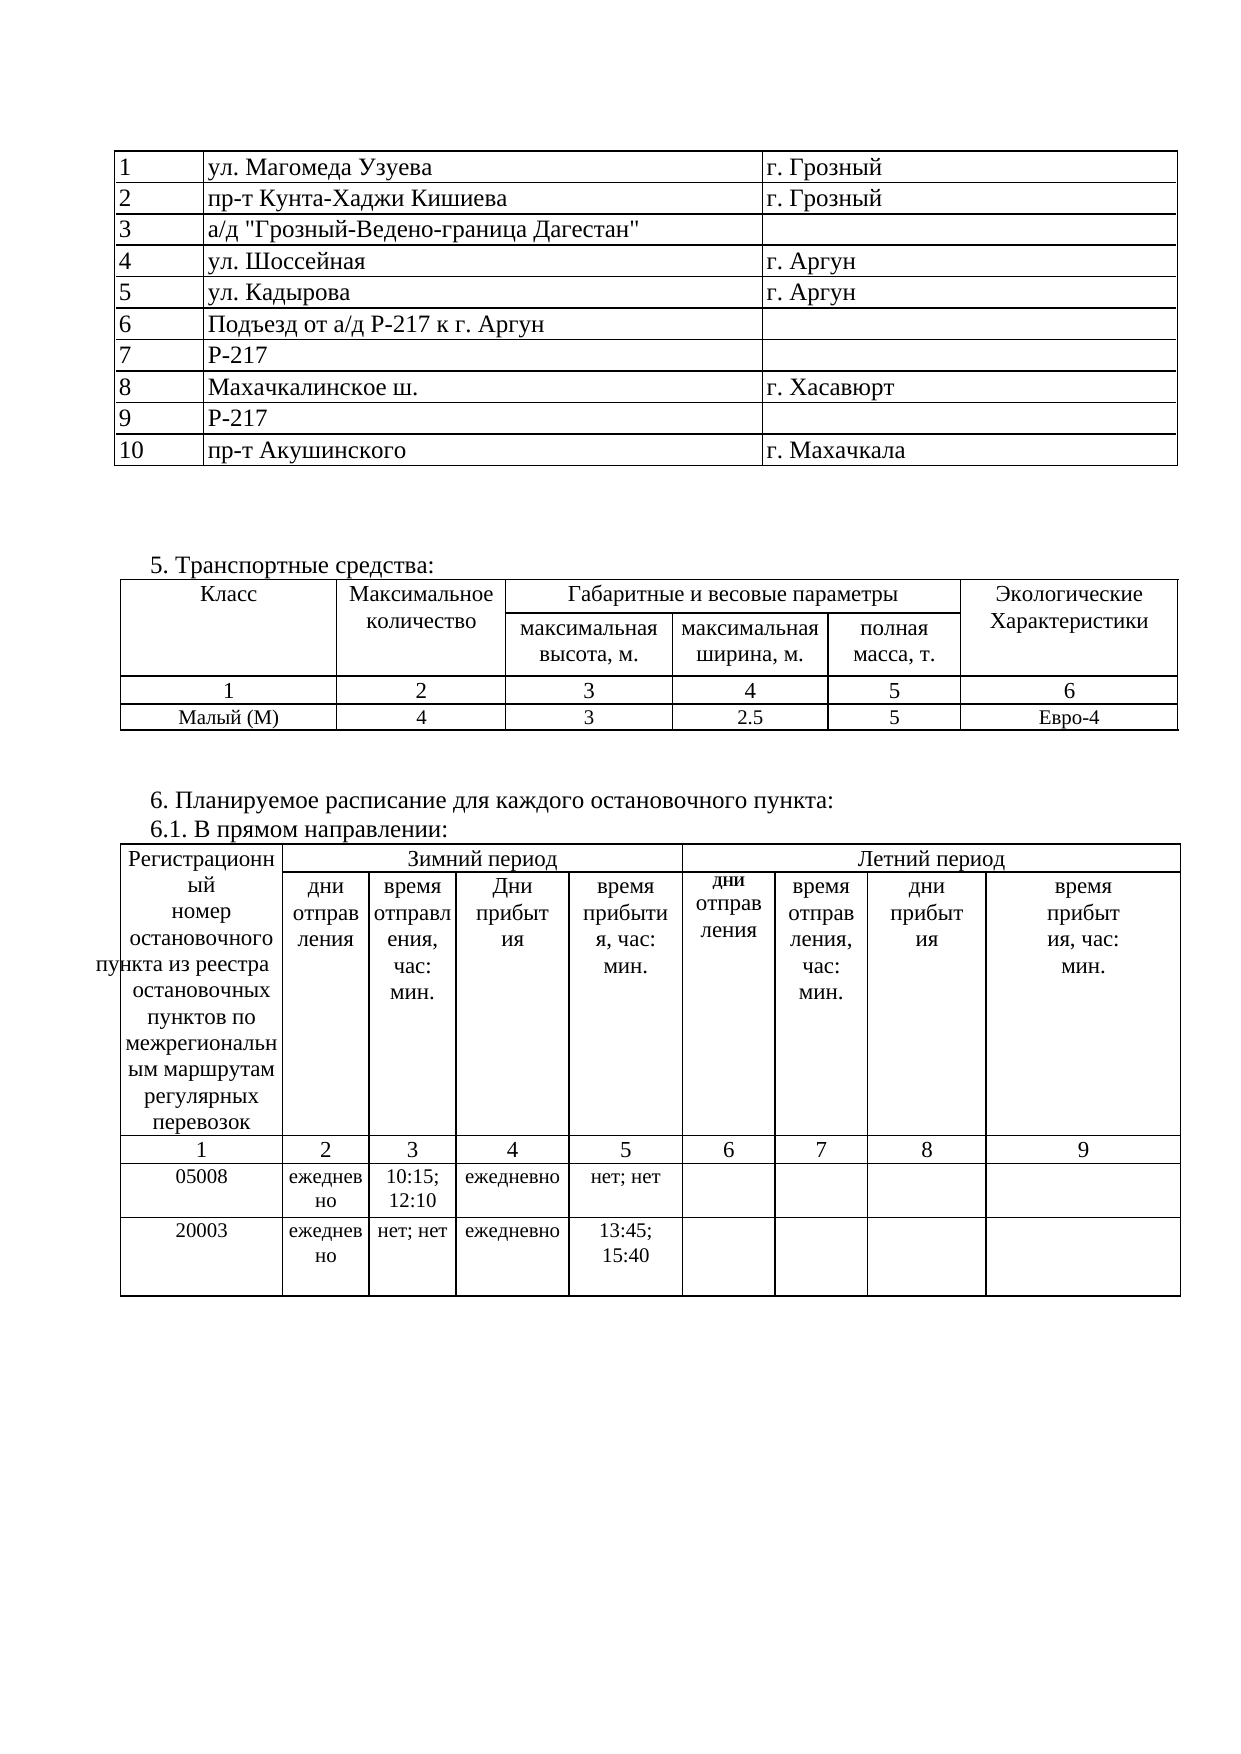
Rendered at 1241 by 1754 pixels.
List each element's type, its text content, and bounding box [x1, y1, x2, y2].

table_cell время отправл ения, час: мин. [370, 873, 455, 1134]
table_cell [763, 402, 1177, 433]
table_cell 5 [570, 1136, 682, 1162]
table_cell нет; нет [570, 1164, 682, 1217]
table_cell 10 [115, 434, 203, 464]
table_cell [868, 1218, 985, 1295]
table_cell 7 [115, 340, 203, 370]
table_cell г. Махачкала [763, 433, 1177, 464]
table_cell 1 [121, 1136, 282, 1162]
table_cell 4 [337, 705, 505, 729]
table_header Класс [121, 580, 336, 675]
table_header Габаритные и весовые параметры [506, 580, 960, 612]
text 5. Транспортные средства: [150, 550, 1090, 579]
text 6. Планируемое расписание для каждого остановочного пункта: [150, 786, 1090, 814]
table_cell 2 [337, 677, 505, 703]
table_cell [868, 1164, 985, 1217]
table_cell 7 [776, 1136, 867, 1162]
table_cell 4 [673, 677, 827, 703]
table_cell г. Хасавюрт [763, 370, 1177, 402]
table_cell г. Аргун [763, 276, 1177, 307]
table_cell 4 [457, 1136, 568, 1162]
table_header Регистрационный номер остановочного пункта из реестра остановочных пунктов по межрегиональным маршрутам регулярных перевозок [121, 845, 282, 1134]
table_cell 20003 [121, 1218, 282, 1295]
table_cell Евро-4 [961, 705, 1177, 729]
table_cell [776, 1218, 867, 1295]
table_cell 1 [121, 677, 336, 703]
table_header Зимний период [283, 845, 682, 871]
table_cell время прибыт ия, час: мин. [987, 873, 1180, 1134]
table_cell Подъезд от а/д Р-217 к г. Аргун [204, 309, 762, 339]
table_cell 2 [283, 1136, 368, 1162]
table_cell 3 [115, 214, 203, 244]
table_cell г. Аргун [763, 244, 1177, 276]
table_cell 9 [115, 403, 203, 433]
table_cell 6 [683, 1136, 774, 1162]
table_cell ежедневно [283, 1218, 368, 1295]
table_cell Дни прибыт ия [457, 873, 568, 1134]
table_cell Р-217 [204, 403, 762, 433]
table_cell 5 [115, 277, 203, 307]
table_cell 2 [115, 183, 203, 213]
table_cell а/д "Грозный-Ведено-граница Дагестан" [204, 215, 762, 244]
table_cell 8 [115, 371, 203, 402]
text 6.1. В прямом направлении: [150, 814, 1090, 843]
table_cell пр-т Акушинского [204, 435, 762, 464]
table_cell 05008 [121, 1164, 282, 1217]
table_cell ежедневно [457, 1164, 568, 1217]
table_cell ул. Шоссейная [204, 246, 762, 276]
table_cell [776, 1164, 867, 1217]
table_header Максимальное количество [337, 580, 505, 675]
table_cell [763, 307, 1177, 339]
table_cell дни отправ ления [283, 873, 368, 1134]
table_cell 8 [868, 1136, 985, 1162]
table_cell ДНИ отправ ления [683, 873, 774, 1134]
table_cell [763, 339, 1177, 370]
table_cell время прибыти я, час: мин. [570, 873, 682, 1134]
table_cell дни прибыт ия [868, 873, 985, 1134]
table_cell [987, 1164, 1180, 1217]
table_cell 13:45; 15:40 [570, 1218, 682, 1295]
table_cell 6 [115, 308, 203, 339]
table_cell [987, 1218, 1180, 1295]
table_cell Р-217 [204, 340, 762, 370]
table_cell 1 [115, 152, 203, 181]
table_cell [763, 213, 1177, 244]
table_cell 3 [506, 705, 672, 729]
table_cell 5 [829, 705, 960, 729]
table_cell 3 [370, 1136, 455, 1162]
table_header Летний период [683, 845, 1180, 871]
table_cell 2.5 [673, 705, 827, 729]
table_cell г. Грозный [763, 181, 1177, 213]
table_cell 5 [829, 677, 960, 703]
table_cell 10:15; 12:10 [370, 1164, 455, 1217]
table_cell ежедневно [283, 1164, 368, 1217]
table_cell [683, 1218, 774, 1295]
table_cell 6 [961, 677, 1177, 703]
table_cell [683, 1164, 774, 1217]
table_cell г. Грозный [763, 152, 1177, 181]
table_cell Махачкалинское ш. [204, 372, 762, 402]
table_cell 9 [987, 1136, 1180, 1162]
table_cell максимальная высота, м. [506, 614, 672, 675]
table_cell ул. Магомеда Узуева [204, 152, 762, 181]
table_cell нет; нет [370, 1218, 455, 1295]
table_header Экологические Характеристики [961, 580, 1177, 675]
table_cell ежедневно [457, 1218, 568, 1295]
table_cell пр-т Кунта-Хаджи Кишиева [204, 183, 762, 213]
table_cell Малый (М) [121, 705, 336, 729]
table_cell ул. Кадырова [204, 277, 762, 307]
table_cell время отправ ления, час: мин. [776, 873, 867, 1134]
table_cell 3 [506, 677, 672, 703]
table_cell максимальная ширина, м. [673, 614, 827, 675]
table_cell 4 [115, 245, 203, 276]
table_cell полная масса, т. [829, 614, 960, 675]
